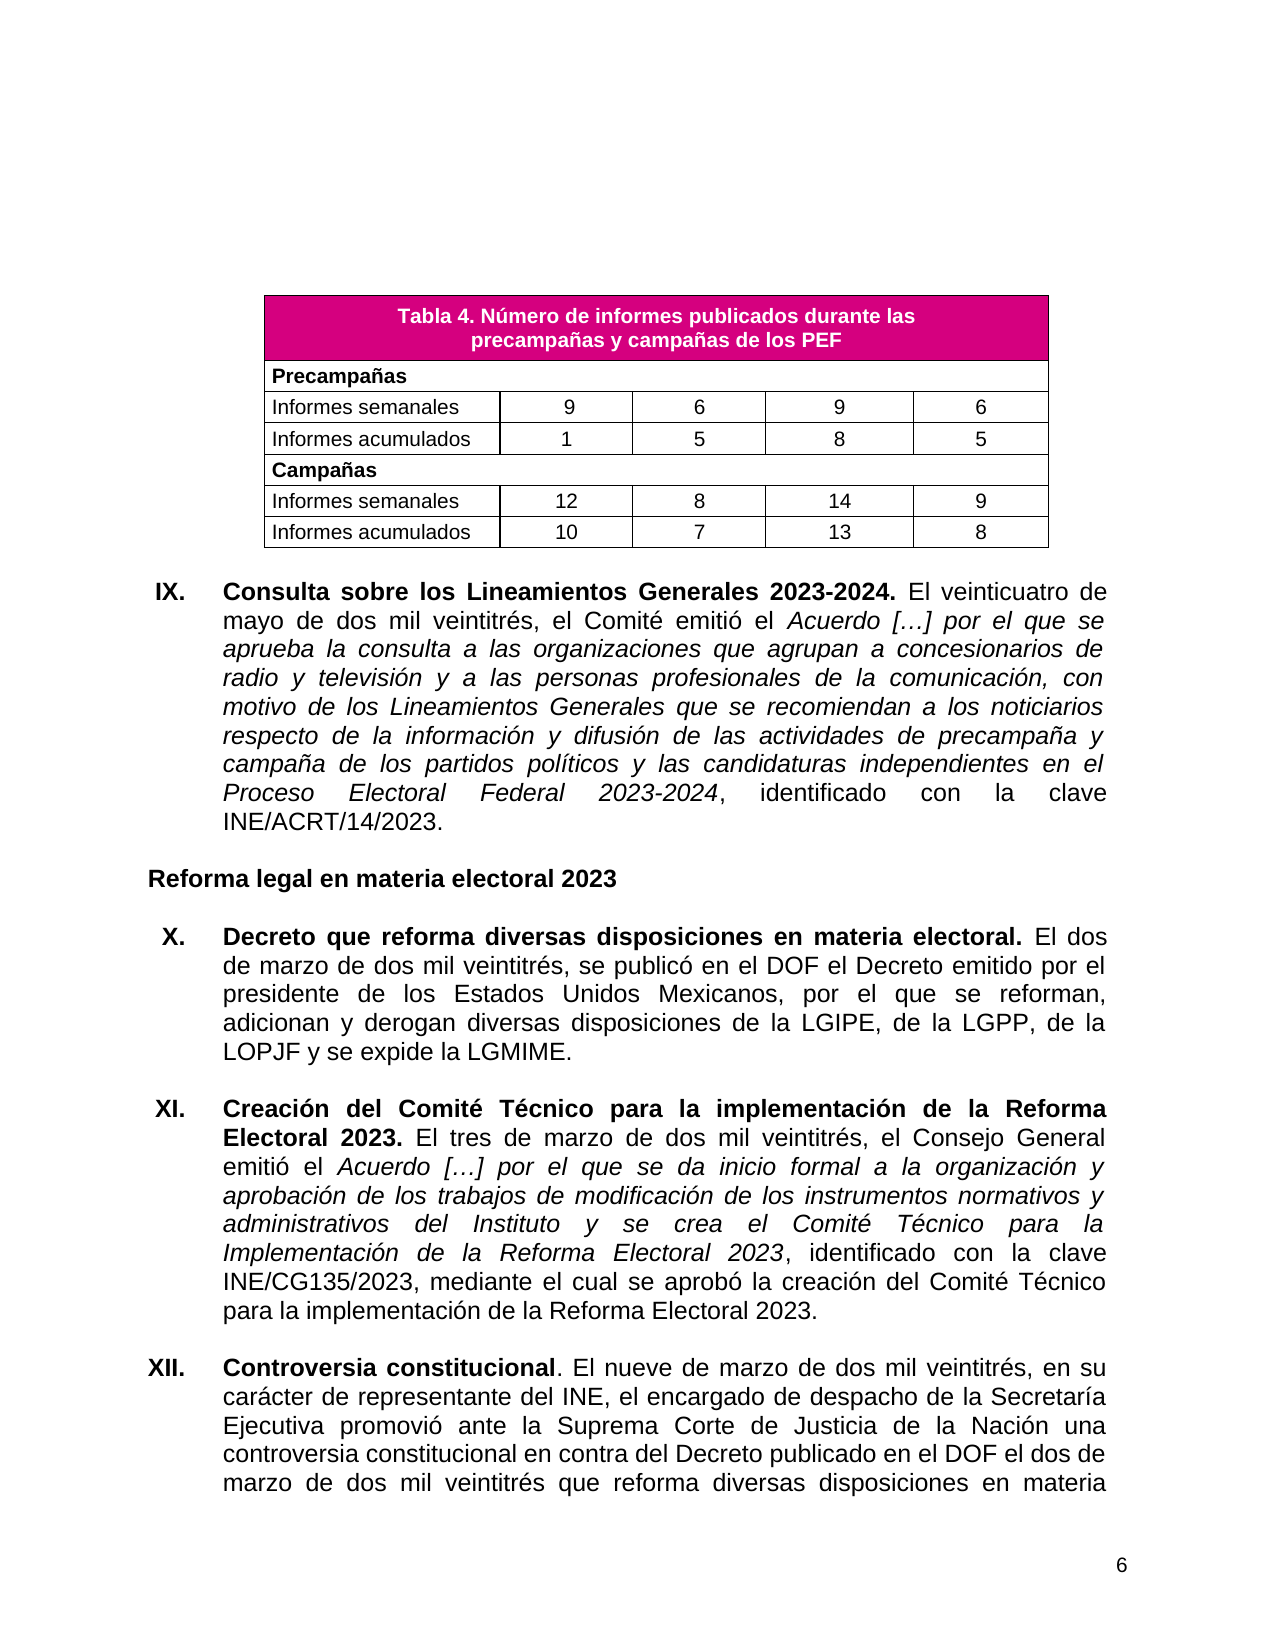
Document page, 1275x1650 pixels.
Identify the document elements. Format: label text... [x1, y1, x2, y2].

table_cell 9 [501, 392, 632, 422]
table_cell 1 [501, 423, 632, 453]
table_cell 8 [633, 486, 765, 516]
table_cell 5 [633, 423, 765, 453]
table_cell Precampañas [265, 361, 1048, 391]
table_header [265, 296, 1048, 360]
table_cell 5 [914, 423, 1048, 453]
table_cell 9 [766, 392, 913, 422]
table_cell 7 [633, 517, 765, 547]
table_cell 13 [766, 517, 913, 547]
table_cell 9 [914, 486, 1048, 516]
table_cell 8 [766, 423, 913, 453]
table_cell Informes acumulados [265, 423, 499, 453]
table_cell Informes semanales [265, 486, 499, 516]
table_cell 8 [914, 517, 1048, 547]
table_cell 12 [501, 486, 632, 516]
list Consulta sobre los Lineamientos Generales 2023-2024. El veinticuatro de mayo de dos mil veintitrés, el Comité emitió el Acuerdo […] por el que se aprueba la consulta a las organizaciones que agrupan a concesionarios de radio y televisión y a las personas profesionales de la comunicación, con motivo de los Lineamientos Generales que se recomiendan a los noticiarios respecto de la información y difusión de las actividades de precampaña y campaña de los partidos políticos y las candidaturas independientes en el Proceso Electoral Federal 2023-2024, identificado con la clave INE/ACRT/14/2023. [185, 577, 1107, 836]
table_cell 14 [766, 486, 913, 516]
table_cell Informes semanales [265, 392, 499, 422]
table_cell 6 [914, 392, 1048, 422]
list Decreto que reforma diversas disposiciones en materia electoral. El dos de marzo de dos mil veintitrés, se publicó en el DOF el Decreto emitido por el presidente de los Estados Unidos Mexicanos, por el que se reforman, adicionan y derogan diversas disposiciones de la LGIPE, de la LGPP, de la LOPJF y se expide la LGMIME. [185, 922, 1107, 1066]
text Reforma legal en materia electoral 2023 [148, 864, 1127, 893]
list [185, 1353, 1107, 1497]
table_cell Campañas [265, 455, 1048, 485]
list Creación del Comité Técnico para la implementación de la Reforma Electoral 2023. El tres de marzo de dos mil veintitrés, el Consejo General emitió el Acuerdo […] por el que se da inicio formal a la organización y aprobación de los trabajos de modificación de los instrumentos normativos y administrativos del Instituto y se crea el Comité Técnico para la Implementación de la Reforma Electoral 2023, identificado con la clave INE/CG135/2023, mediante el cual se aprobó la creación del Comité Técnico para la implementación de la Reforma Electoral 2023. [185, 1094, 1107, 1324]
table_cell 10 [501, 517, 632, 547]
table_cell Informes acumulados [265, 517, 499, 547]
table_cell 6 [633, 392, 765, 422]
